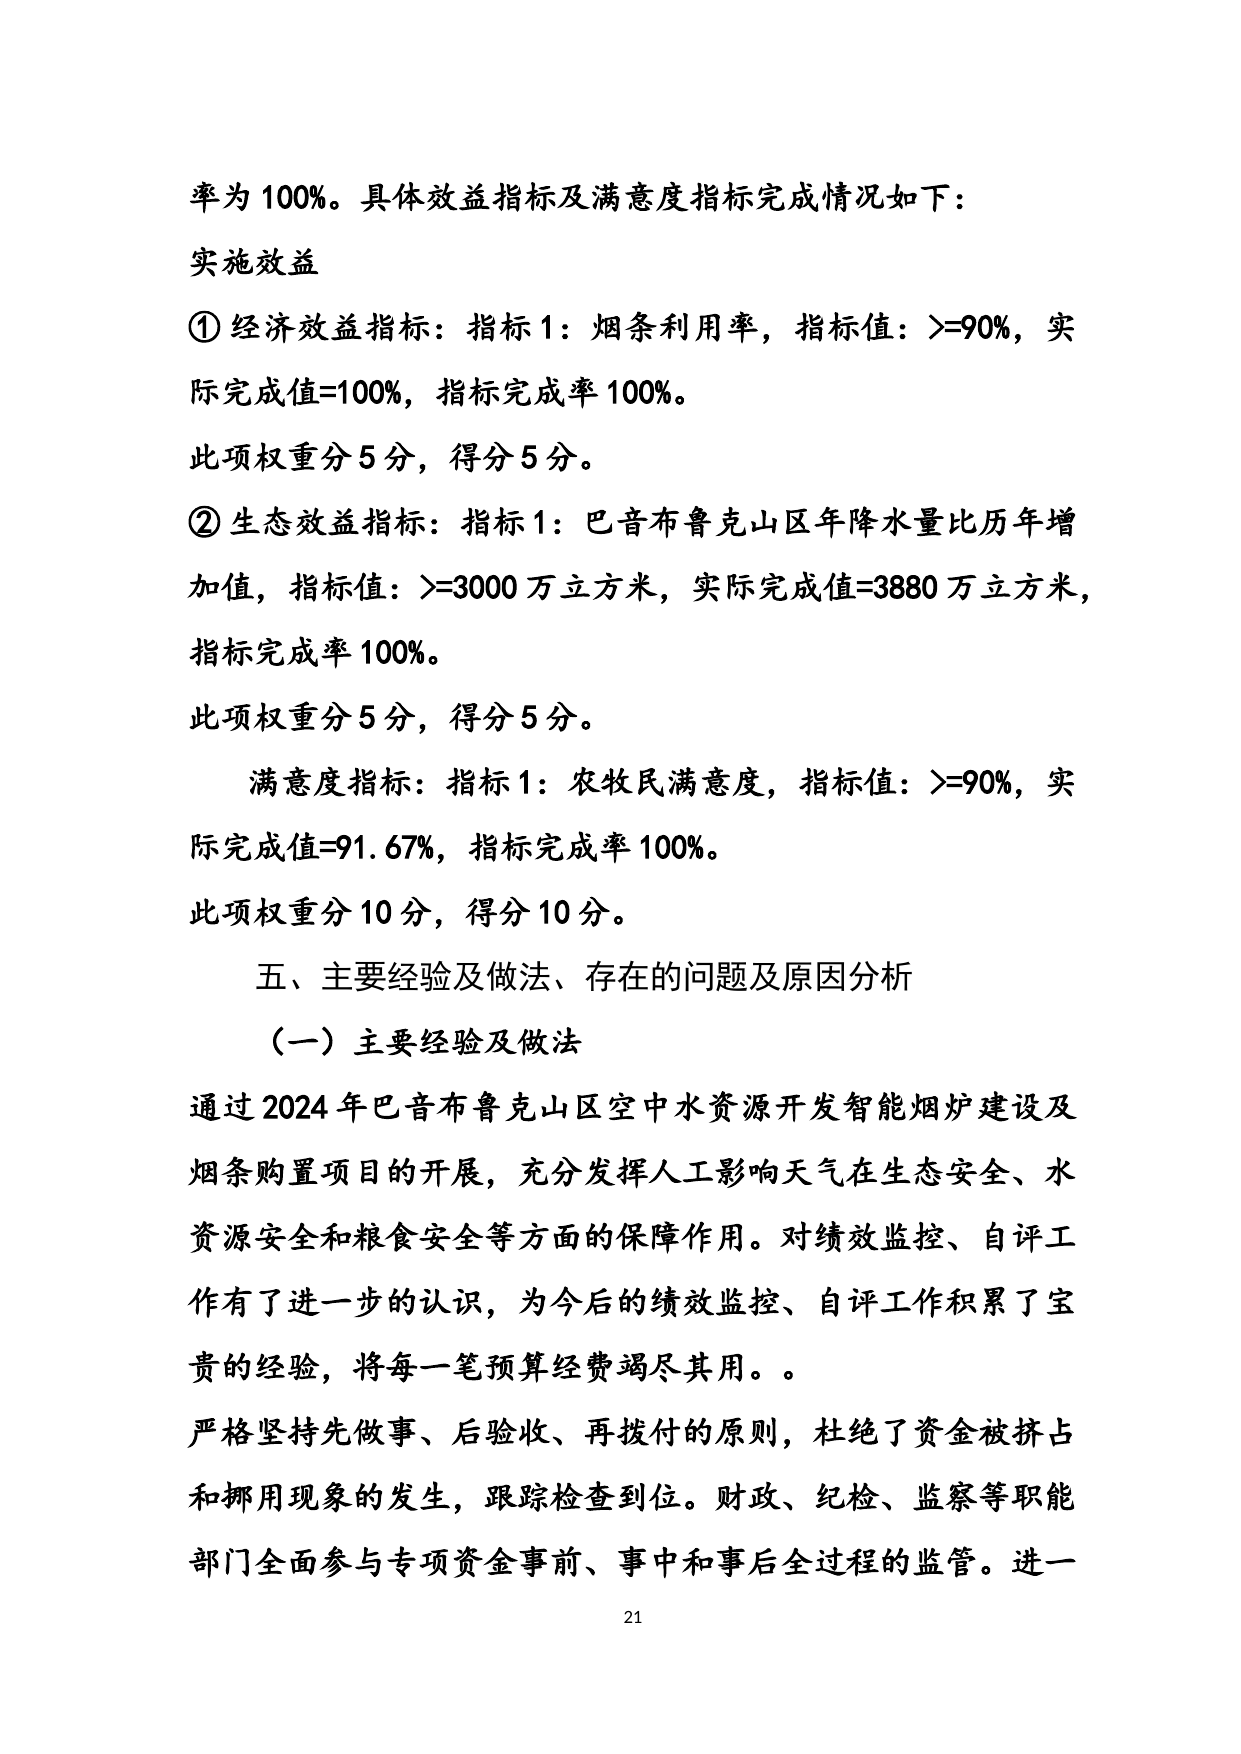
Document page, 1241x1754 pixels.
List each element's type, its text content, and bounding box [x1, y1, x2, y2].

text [187, 162, 1078, 747]
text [187, 1007, 1078, 1592]
text 满意度指标：指标1：农牧民满意度，指标值：>=90%，实际完成值=91.67%，指标完成率100%。 此项权重分10分，得分10分。 [187, 747, 1078, 942]
text 五、主要经验及做法、存在的问题及原因分析 [187, 942, 1078, 1007]
